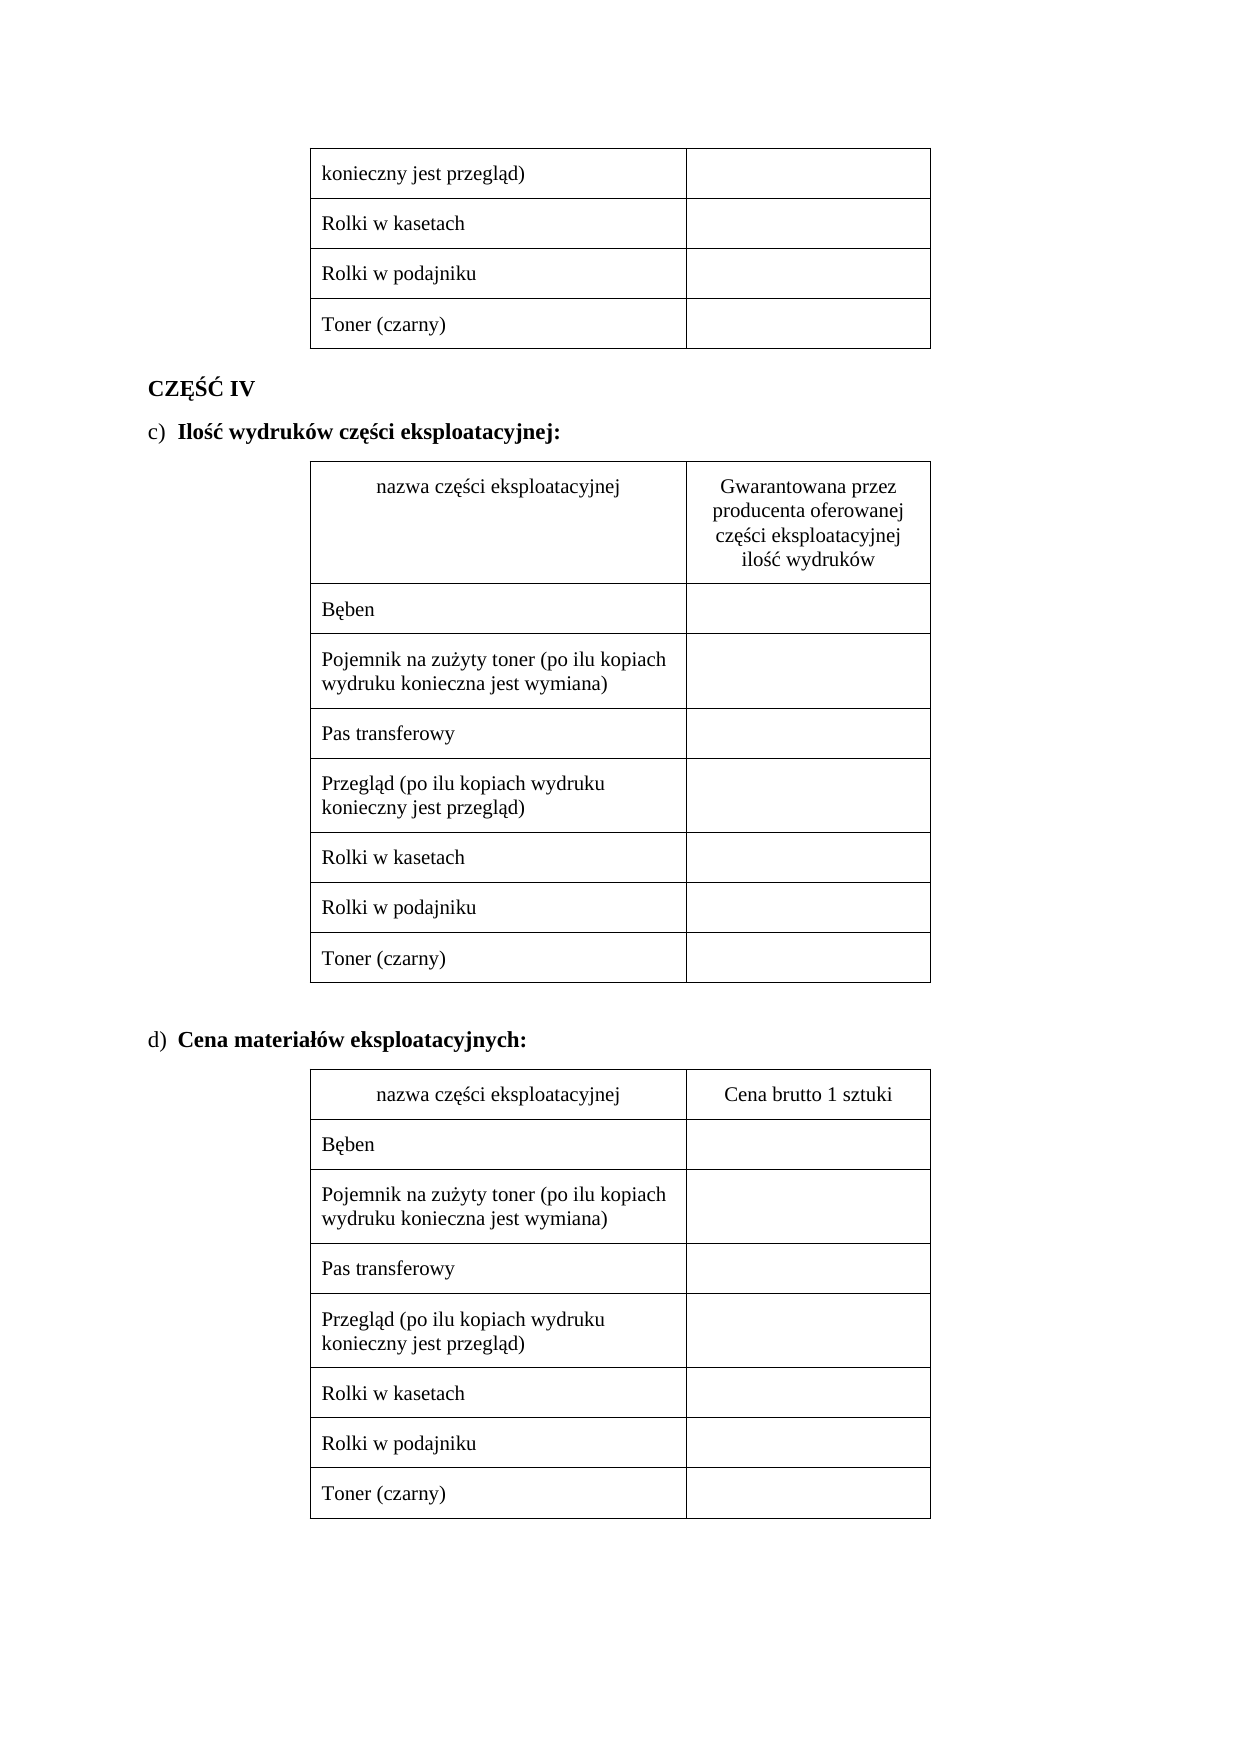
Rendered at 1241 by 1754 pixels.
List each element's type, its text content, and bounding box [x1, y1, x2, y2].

table_cell [687, 833, 930, 882]
table_cell [687, 1170, 930, 1243]
table_cell Rolki w kasetach [311, 1368, 686, 1417]
table_cell [687, 709, 930, 757]
table_cell Toner (czarny) [311, 299, 686, 348]
table_cell [687, 933, 930, 982]
table_cell Pojemnik na zużyty toner (po ilu kopiach wydruku konieczna jest wymiana) [311, 1170, 686, 1243]
table_cell [687, 149, 930, 198]
table_cell Rolki w podajniku [311, 883, 686, 932]
table_cell Pojemnik na zużyty toner (po ilu kopiach wydruku konieczna jest wymiana) [311, 634, 686, 707]
table_cell Przegląd (po ilu kopiach wydruku konieczny jest przegląd) [311, 1294, 686, 1367]
table_header Gwarantowana przez producenta oferowanej części eksploatacyjnej ilość wydruków [687, 462, 930, 583]
table_cell Rolki w podajniku [311, 249, 686, 298]
table_cell Rolki w kasetach [311, 833, 686, 882]
list Cena materiałów eksploatacyjnych: [148, 1026, 1093, 1052]
table_cell [687, 1368, 930, 1417]
table_cell [687, 759, 930, 832]
table_cell [687, 249, 930, 298]
table_header Cena brutto 1 sztuki [687, 1070, 930, 1118]
list Ilość wydruków części eksploatacyjnej: [148, 418, 1093, 444]
table_cell [687, 584, 930, 633]
table_header nazwa części eksploatacyjnej [311, 1070, 686, 1118]
table_cell Bęben [311, 1120, 686, 1169]
table_cell Pas transferowy [311, 709, 686, 757]
table_cell [687, 1418, 930, 1467]
table_cell [687, 1468, 930, 1517]
table_cell [687, 1294, 930, 1367]
table_cell Toner (czarny) [311, 1468, 686, 1517]
table_cell [687, 634, 930, 707]
table_cell [687, 1120, 930, 1169]
table_cell Pas transferowy [311, 1244, 686, 1293]
table_header nazwa części eksploatacyjnej [311, 462, 686, 583]
table_cell [687, 1244, 930, 1293]
table_cell Toner (czarny) [311, 933, 686, 982]
table_cell Rolki w podajniku [311, 1418, 686, 1467]
table_cell [687, 299, 930, 348]
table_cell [311, 149, 686, 198]
text CZĘŚĆ IV [148, 375, 1093, 402]
table_cell Przegląd (po ilu kopiach wydruku konieczny jest przegląd) [311, 759, 686, 832]
table_cell Rolki w kasetach [311, 199, 686, 248]
table_cell [687, 199, 930, 248]
table_cell Bęben [311, 584, 686, 633]
table_cell [687, 883, 930, 932]
